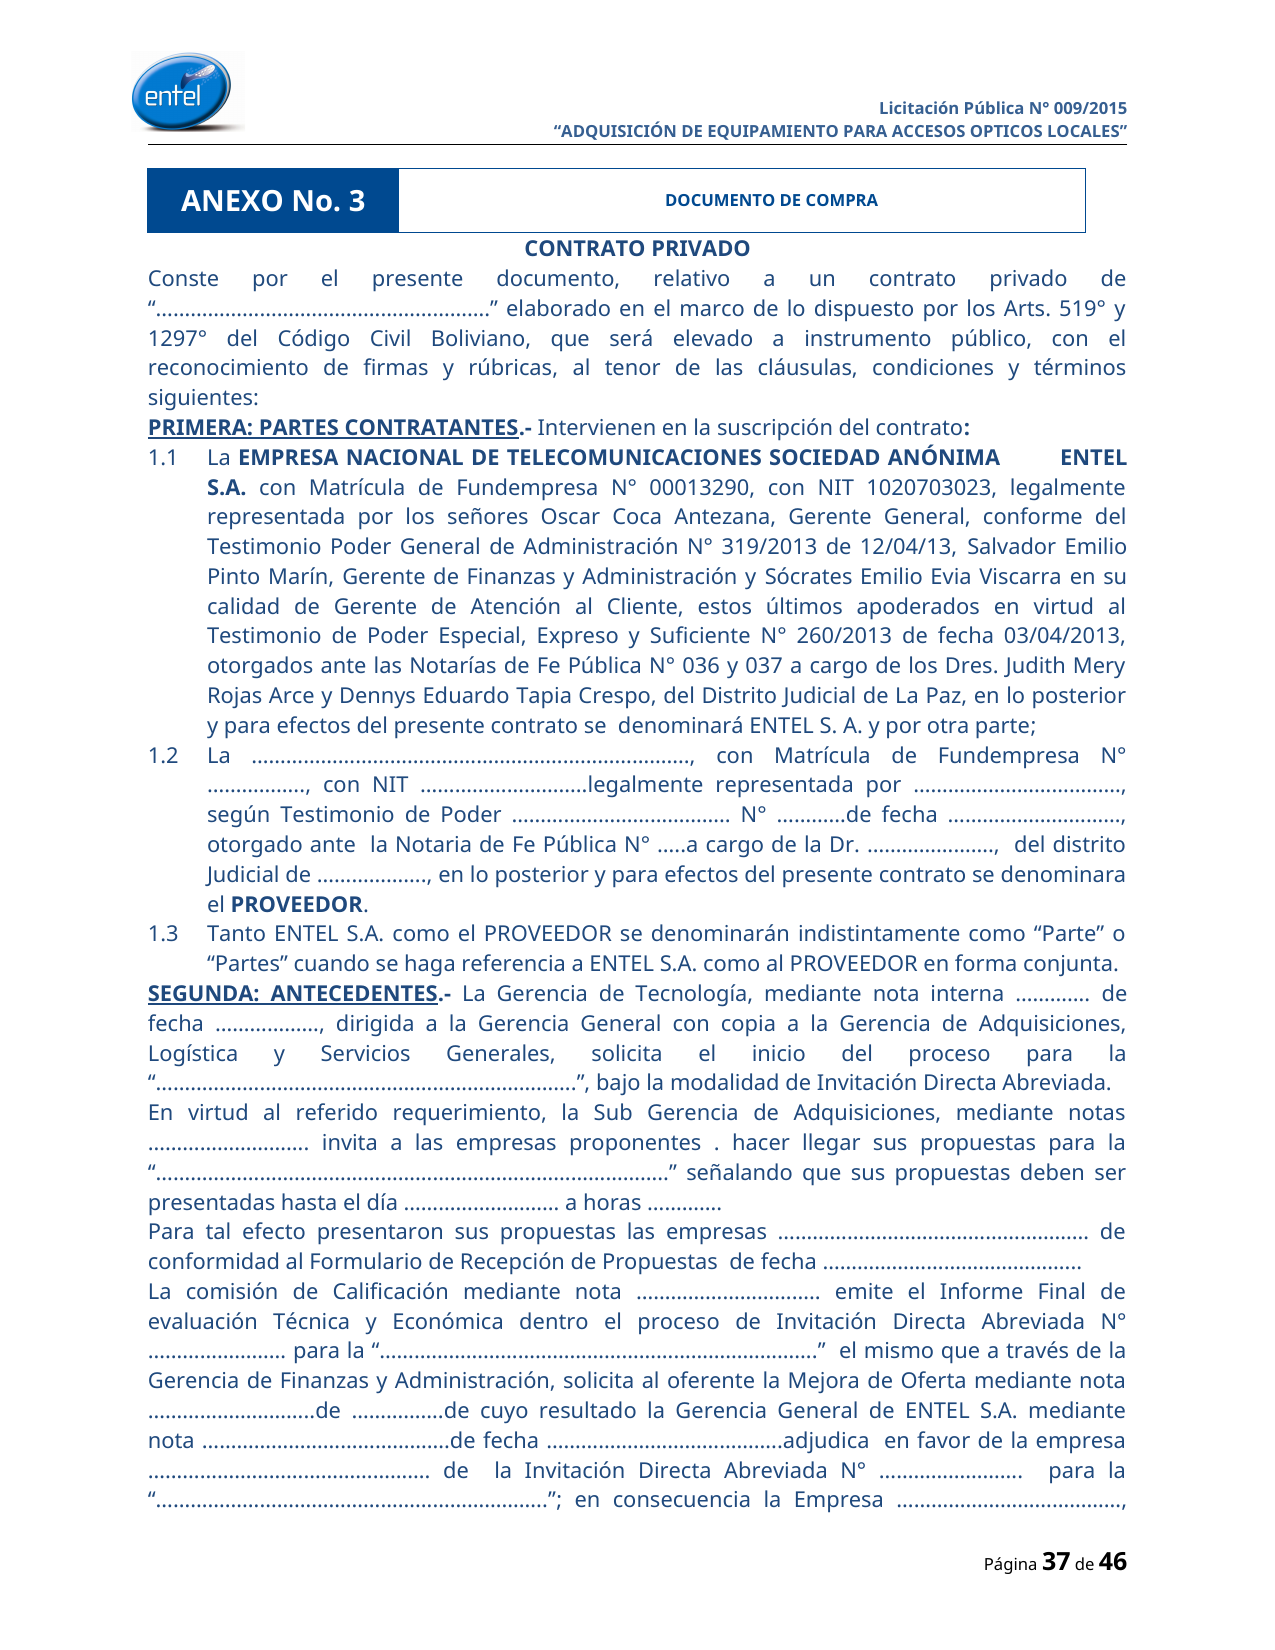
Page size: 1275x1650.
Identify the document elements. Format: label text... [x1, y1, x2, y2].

text SEGUNDA: ANTECEDENTES.- La Gerencia de Tecnología, mediante nota interna …………. de fecha ………………, dirigida a la Gerencia General con copia a la Gerencia de Adquisiciones, Logística y Servicios Generales, solicita el inicio del proceso para la “……………………………………………………………….”, bajo la modalidad de Invitación Directa Abreviada. [148, 978, 1127, 1097]
text 1.1 La EMPRESA NACIONAL DE TELECOMUNICACIONES SOCIEDAD ANÓNIMA ENTEL S.A. con Matrícula de Fundempresa N° 00013290, con NIT 1020703023, legalmente representada por los señores Oscar Coca Antezana, Gerente General, conforme del Testimonio Poder General de Administración N° 319/2013 de 12/04/13, Salvador Emilio Pinto Marín, Gerente de Finanzas y Administración y Sócrates Emilio Evia Viscarra en su calidad de Gerente de Atención al Cliente, estos últimos apoderados en virtud al Testimonio de Poder Especial, Expreso y Suficiente N° 260/2013 de fecha 03/04/2013, otorgados ante las Notarías de Fe Pública N° 036 y 037 a cargo de los Dres. Judith Mery Rojas Arce y Dennys Eduardo Tapia Crespo, del Distrito Judicial de La Paz, en lo posterior y para efectos del presente contrato se denominará ENTEL S. A. y por otra parte; [148, 442, 1127, 739]
text 1.2 La …………………………………………………………………., con Matrícula de Fundempresa N° …………….., con NIT ………………………..legalmente representada por ………………………………, según Testimonio de Poder ……………………………….. N° …………de fecha …………………………, otorgado ante la Notaria de Fe Pública N° …..a cargo de la Dr. …………………., del distrito Judicial de ………………., en lo posterior y para efectos del presente contrato se denominara el PROVEEDOR. [148, 739, 1127, 918]
text Conste por el presente documento, relativo a un contrato privado de “………………………………………………….” elaborado en el marco de lo dispuesto por los Arts. 519° y 1297° del Código Civil Boliviano, que será elevado a instrumento público, con el reconocimiento de firmas y rúbricas, al tenor de las cláusulas, condiciones y términos siguientes: [148, 263, 1127, 412]
text PRIMERA: PARTES CONTRATANTES.- Intervienen en la suscripción del contrato: [148, 412, 1127, 442]
table_header DOCUMENTO DE COMPRA [399, 169, 1085, 232]
text Para tal efecto presentaron sus propuestas las empresas ……………………………………………… de conformidad al Formulario de Recepción de Propuestas de fecha ……………………………………... [148, 1216, 1127, 1276]
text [148, 1276, 1127, 1514]
text 1.3 Tanto ENTEL S.A. como el PROVEEDOR se denominarán indistintamente como “Parte” o “Partes” cuando se haga referencia a ENTEL S.A. como al PROVEEDOR en forma conjunta. [148, 918, 1127, 978]
text En virtud al referido requerimiento, la Sub Gerencia de Adquisiciones, mediante notas ………………………. invita a las empresas proponentes . hacer llegar sus propuestas para la “……………………………………………………………………………..” señalando que sus propuestas deben ser presentadas hasta el día ……………………… a horas …………. [148, 1097, 1127, 1216]
table_header ANEXO No. 3 [148, 169, 398, 232]
picture [131, 51, 246, 132]
text CONTRATO PRIVADO [148, 233, 1127, 263]
